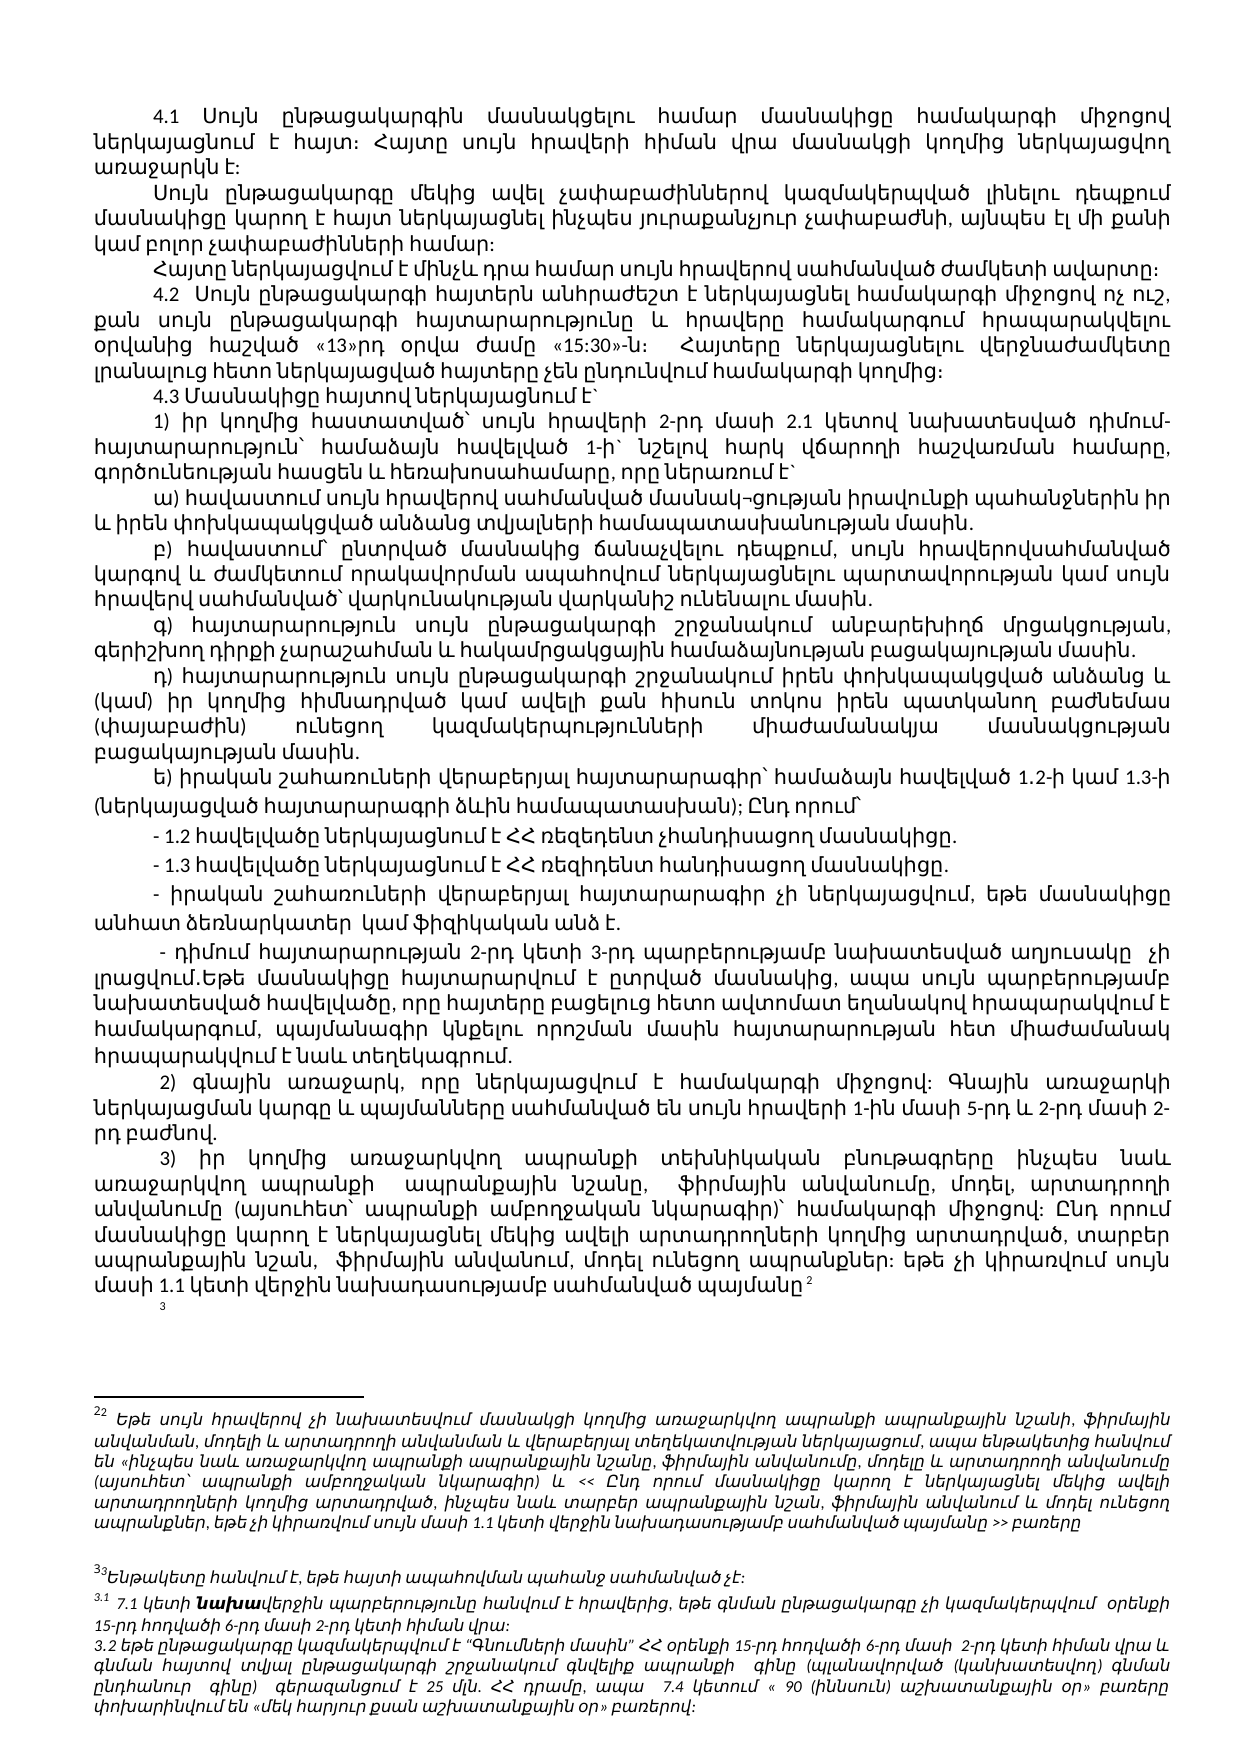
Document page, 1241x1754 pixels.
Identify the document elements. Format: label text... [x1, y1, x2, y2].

text - 1.2 հավելվածը ներկայացնում է ՀՀ ռեզեդենտ չհանդիսացող մասնակիցը. [94, 823, 1171, 848]
text ե) իրական շահառուների վերաբերյալ հայտարարագիր՝ համաձայն հավելված 1․2-ի կամ 1.3-ի (ներկայացված հայտարարագրի ձևին համապատասխան); Ընդ որում՝ [94, 764, 1171, 819]
text դ) հայտարարություն սույն ընթացակարգի շրջանակում իրեն փոխկապակցված անձանց և (կամ) իր կողմից հիմնադրված կամ ավելի քան հիսուն տոկոս իրեն պատկանող բաժնեմաս (փայաբաժին) ունեցող կազմակերպությունների միաժամանակյա մասնակցության բացակայության մասին. [94, 663, 1171, 764]
text - 1.3 հավելվածը ներկայացնում է ՀՀ ռեզիդենտ հանդիսացող մասնակիցը. [94, 852, 1171, 877]
text Սույն ընթացակարգը մեկից ավել չափաբաժիններով կազմակերպված լինելու դեպքում մասնակիցը կարող է հայտ ներկայացնել ինչպես յուրաքանչյուր չափաբաժնի, այնպես էլ մի քանի կամ բոլոր չափաբաժինների համար: [94, 180, 1171, 256]
text գ) հայտարարություն սույն ընթացակարգի շրջանակում անբարեխիղճ մրցակցության, գերիշխող դիրքի չարաշահման և հակամրցակցային համաձայնության բացակայության մասին. [94, 612, 1171, 663]
text - իրական շահառուների վերաբերյալ հայտարարագիր չի ներկայացվում, եթե մասնակիցը անհատ ձեռնարկատեր կամ ֆիզիկական անձ է. [94, 881, 1171, 936]
text 4.3 Մասնակիցը հայտով ներկայացնում է` [94, 383, 1171, 409]
text 3) իր կողմից առաջարկվող ապրանքի տեխնիկական բնութագրերը ինչպես նաև առաջարկվող ապրանքի ապրանքային նշանը, ֆիրմային անվանումը, մոդել, արտադրողի անվանումը (այսուհետ՝ ապրանքի ամբողջական նկարագիր)՝ համակարգի միջոցով: Ընդ որում մասնակիցը կարող է ներկայացնել մեկից ավելի արտադրողների կողմից արտադրված, տարբեր ապրանքային նշան, ֆիրմային անվանում, մոդել ունեցող ապրանքներ: եթե չի կիրառվում սույն մասի 1.1 կետի վերջին նախադասությամբ սահմանված պայմանը 2 [94, 1146, 1171, 1298]
text ա) հավաստում սույն հրավերով սահմանված մասնակ¬ցության իրավունքի պահանջներին իր և իրեն փոխկապակցված անձանց տվյալների համապատասխանության մասին. [94, 485, 1171, 536]
text 1) իր կողմից հաստատված՝ սույն հրավերի 2-րդ մասի 2.1 կետով նախատեսված դիմում-հայտարարություն՝ համաձայն հավելված 1-ի` նշելով հարկ վճարողի հաշվառման համարը, գործունեության հասցեն և հեռախոսահամարը, որը ներառում է` [94, 409, 1171, 485]
text 3 [94, 1298, 1171, 1323]
text Հայտը ներկայացվում է մինչև դրա համար սույն հրավերով սահմանված ժամկետի ավարտը։ [94, 256, 1171, 282]
text - դիմում հայտարարության 2-րդ կետի 3-րդ պարբերությամբ նախատեսված աղյուսակը չի լրացվում․Եթե մասնակիցը հայտարարվում է ըտրված մասնակից, ապա սույն պարբերությամբ նախատեսված հավելվածը, որը հայտերը բացելուց հետո ավտոմատ եղանակով հրապարակվում է համակարգում, պայմանագիր կնքելու որոշման մասին հայտարարության հետ միաժամանակ հրապարակվում է նաև տեղեկագրում. [94, 939, 1171, 1069]
text 4.1 Սույն ընթացակարգին մասնակցելու համար մասնակիցը համակարգի միջոցով ներկայացնում է հայտ։ Հայտը սույն հրավերի հիման վրա մասնակցի կողմից ներկայացվող առաջարկն է: [94, 104, 1171, 180]
text 2) գնային առաջարկ, որը ներկայացվում է համակարգի միջոցով: Գնային առաջարկի ներկայացման կարգը և պայմանները սահմանված են սույն հրավերի 1-ին մասի 5-րդ և 2-րդ մասի 2-րդ բաժնով. [94, 1069, 1171, 1146]
text 4.2 Սույն ընթացակարգի հայտերն անհրաժեշտ է ներկայացնել համակարգի միջոցով ոչ ուշ, քան սույն ընթացակարգի հայտարարությունը և հրավերը համակարգում հրապարակվելու օրվանից հաշված «13»րդ օրվա ժամը «15:30»-ն։ Հայտերը ներկայացնելու վերջնաժամկետը լրանալուց հետո ներկայացված հայտերը չեն ընդունվում համակարգի կողմից։ [94, 282, 1171, 383]
text բ) հավաստում՝ ընտրված մասնակից ճանաչվելու դեպքում, սույն հրավերովսահմանված կարգով և ժամկետում որակավորման ապահովում ներկայացնելու պարտավորության կամ սույն հրավերվ սահմանված՝ վարկունակության վարկանիշ ունենալու մասին. [94, 536, 1171, 612]
